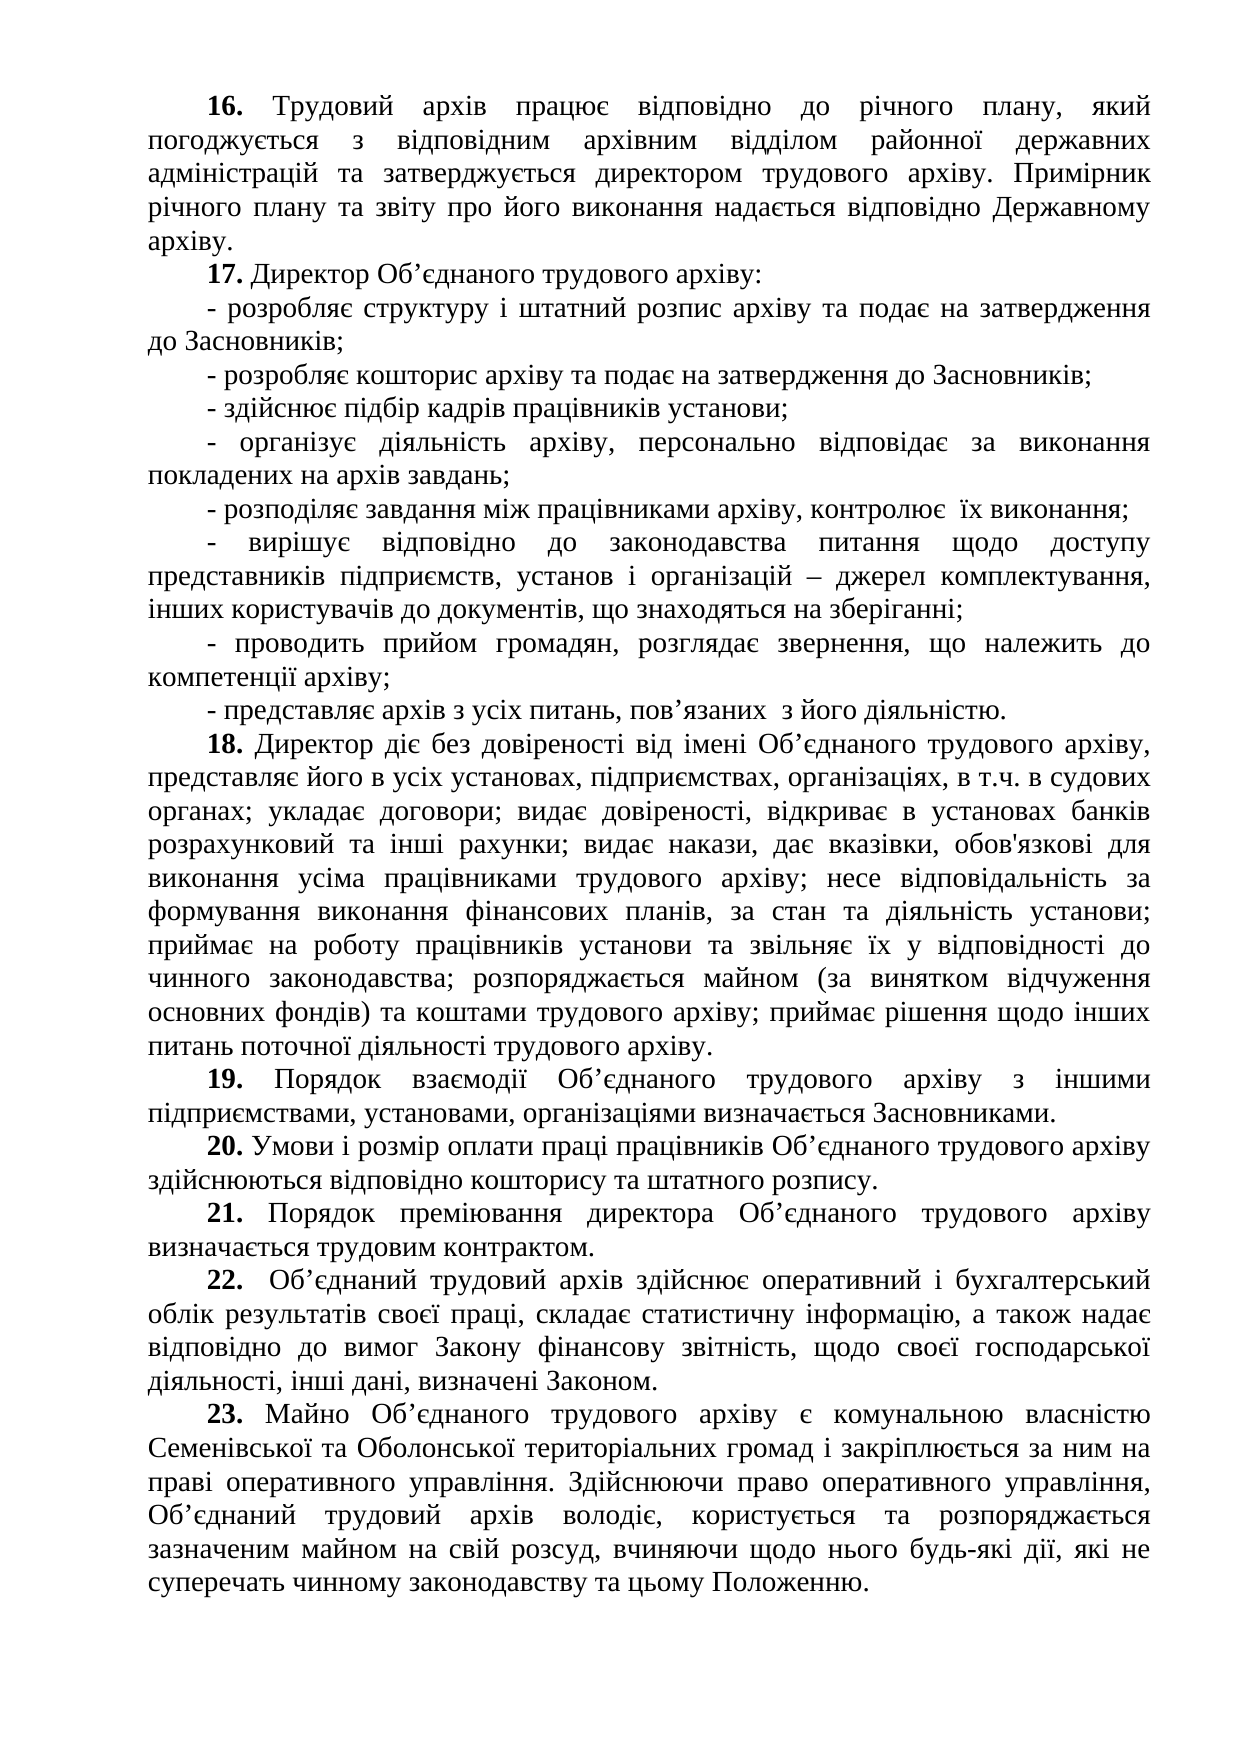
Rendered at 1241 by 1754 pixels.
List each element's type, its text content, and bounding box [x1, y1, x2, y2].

text - розробляє структуру і штатний розпис архіву та подає на затвердження до Засновників; [148, 290, 1152, 357]
text - розробляє кошторис архіву та подає на затвердження до Засновників; [148, 357, 1152, 390]
text 22. Об’єднаний трудовий архів здійснює оперативний і бухгалтерський облік результатів своєї праці, складає статистичну інформацію, а також надає відповідно до вимог Закону фінансову звітність, щодо своєї господарської діяльності, інші дані, визначені Законом. [148, 1262, 1152, 1397]
text - проводить прийом громадян, розглядає звернення, що належить до компетенції архіву; [148, 625, 1152, 692]
text 20. Умови і розмір оплати праці працівників Об’єднаного трудового архіву здійснюються відповідно кошторису та штатного розпису. [148, 1128, 1152, 1195]
text 17. Директор Об’єднаного трудового архіву: [148, 256, 1152, 290]
text - розподіляє завдання між працівниками архіву, контролює їх виконання; [148, 491, 1152, 524]
text 18. Директор діє без довіреності від імені Об’єднаного трудового архіву, представляє його в усіх установах, підприємствах, організаціях, в т.ч. в судових органах; укладає договори; видає довіреності, відкриває в установах банків розрахунковий та інші рахунки; видає накази, дає вказівки, обов'язкові для виконання усіма працівниками трудового архіву; несе відповідальність за формування виконання фінансових планів, за стан та діяльність установи; приймає на роботу працівників установи та звільняє їх у відповідності до чинного законодавства; розпоряджається майном (за винятком відчуження основних фондів) та коштами трудового архіву; приймає рішення щодо інших питань поточної діяльності трудового архіву. [148, 726, 1152, 1061]
text 23. Майно Об’єднаного трудового архіву є комунальною власністю Семенівської та Оболонської територіальних громад і закріплюється за ним на праві оперативного управління. Здійснюючи право оперативного управління, Об’єднаний трудовий архів володіє, користується та розпоряджається зазначеним майном на свій розсуд, вчиняючи щодо нього будь-які дії, які не суперечать чинному законодавству та цьому Положенню. [148, 1397, 1152, 1598]
text - організує діяльність архіву, персонально відповідає за виконання покладених на архів завдань; [148, 424, 1152, 491]
text 21. Порядок преміювання директора Об’єднаного трудового архіву визначається трудовим контрактом. [148, 1195, 1152, 1262]
text 16. Трудовий архів працює відповідно до річного плану, який погоджується з відповідним архівним відділом районної державних адміністрацій та затверджується директором трудового архіву. Примірник річного плану та звіту про його виконання надається відповідно Державному архіву. [148, 88, 1152, 256]
text - здійснює підбір кадрів працівників установи; [148, 390, 1152, 424]
text - представляє архів з усіх питань, пов’язаних з його діяльністю. [148, 692, 1152, 726]
text 19. Порядок взаємодії Об’єднаного трудового архіву з іншими підприємствами, установами, організаціями визначається Засновниками. [148, 1061, 1152, 1128]
text - вирішує відповідно до законодавства питання щодо доступу представників підприємств, установ і організацій – джерел комплектування, інших користувачів до документів, що знаходяться на зберіганні; [148, 524, 1152, 625]
